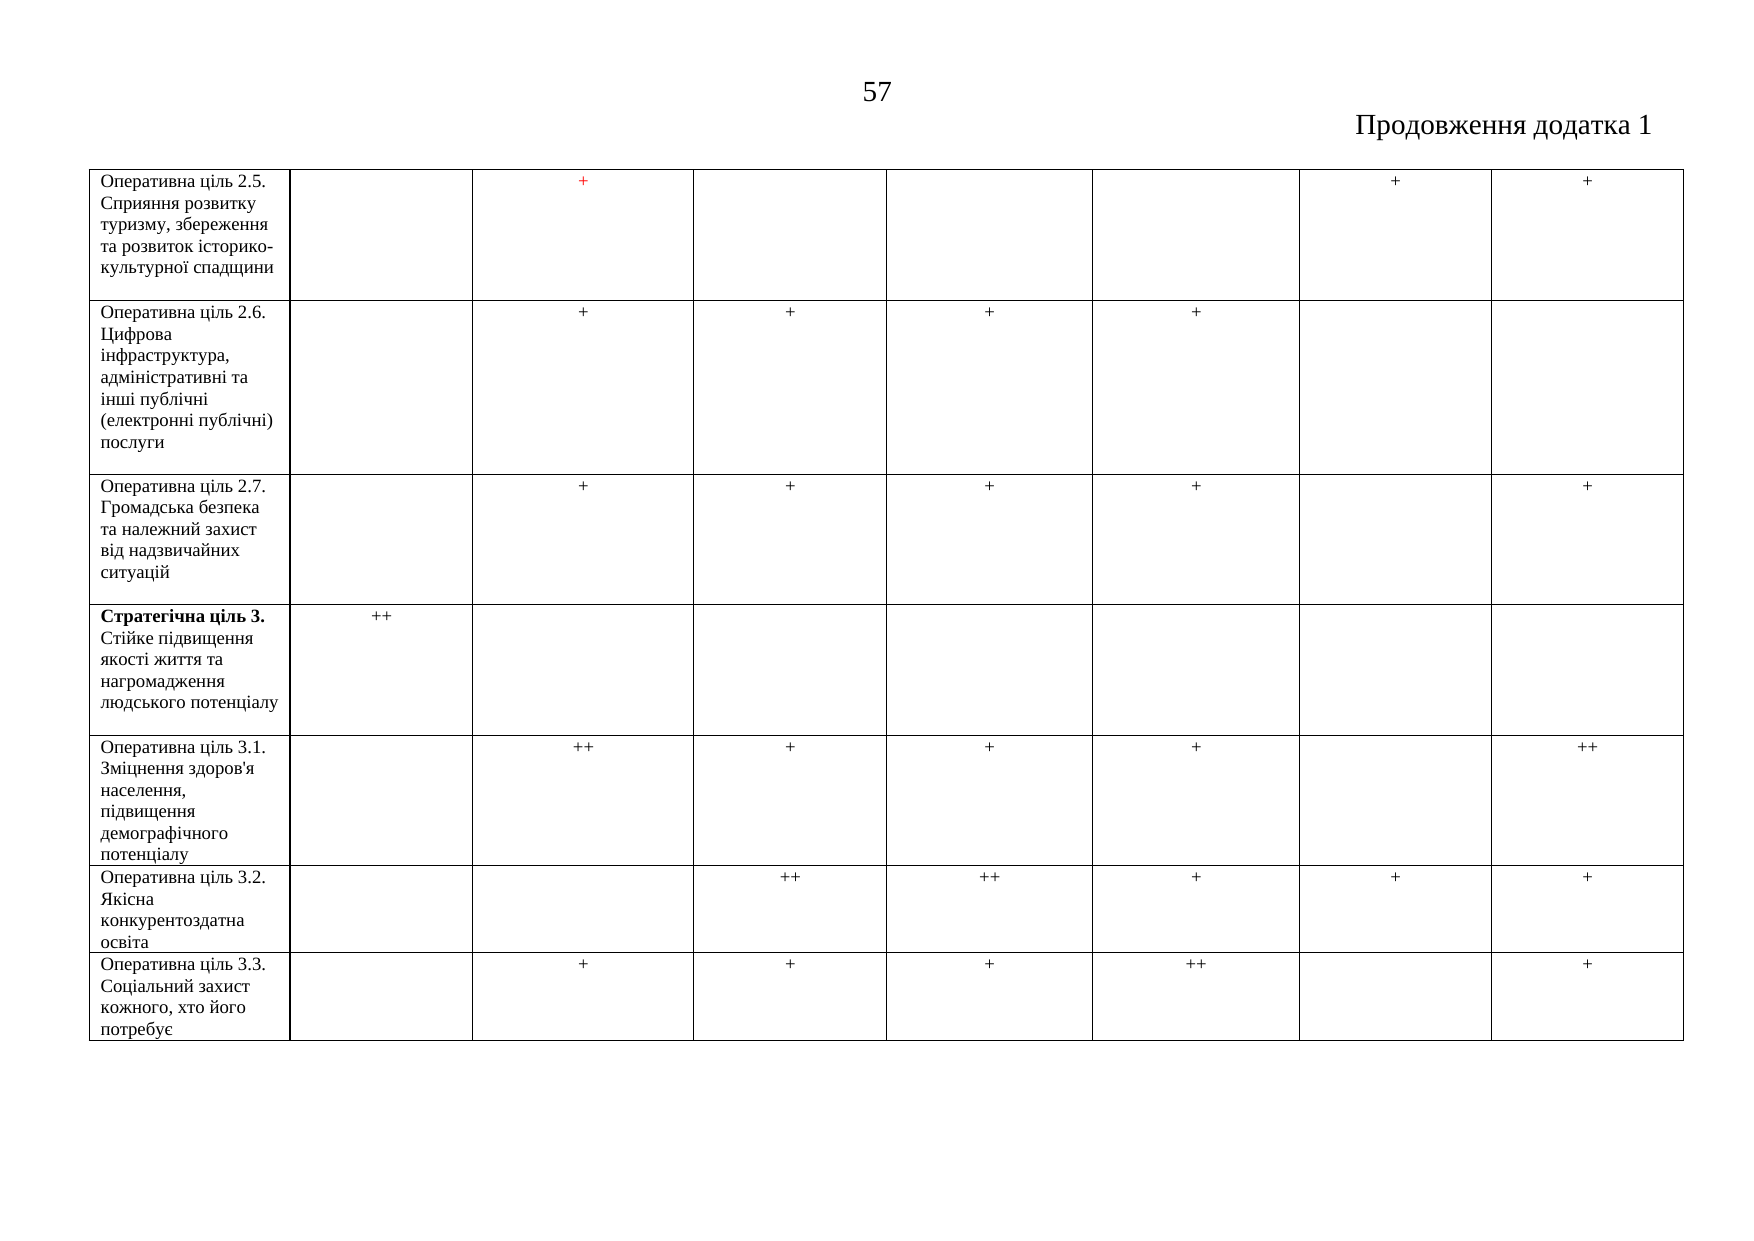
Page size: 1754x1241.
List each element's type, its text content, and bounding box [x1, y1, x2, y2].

table_cell ++ [473, 736, 693, 865]
table_cell + [694, 736, 886, 865]
table_cell + [1300, 170, 1491, 300]
table_cell + [887, 953, 1092, 1039]
table_cell Стратегічна ціль 3. Стійке підвищення якості життя та нагромадження людського потенціалу [90, 605, 289, 734]
table_cell Оперативна ціль 2.6. Цифрова інфраструктура, адміністративні та інші публічні (електронні публічні) послуги [90, 301, 289, 474]
table_cell + [694, 953, 886, 1039]
table_cell + [1492, 170, 1683, 300]
table_cell [291, 301, 472, 474]
table_cell + [1300, 866, 1491, 952]
table_cell + [473, 301, 693, 474]
table_cell + [1093, 736, 1299, 865]
table_cell + [1093, 301, 1299, 474]
table_cell [291, 475, 472, 604]
table_cell + [887, 301, 1092, 474]
table_cell + [473, 170, 693, 300]
table_cell Оперативна ціль 2.7. Громадська безпека та належний захист від надзвичайних ситуацій [90, 475, 289, 604]
table_cell ++ [291, 605, 472, 734]
table_cell [1492, 301, 1683, 474]
table_cell [291, 736, 472, 865]
table_cell ++ [1492, 736, 1683, 865]
table_cell + [887, 736, 1092, 865]
table_cell [694, 170, 886, 300]
table_cell + [1492, 866, 1683, 952]
table_cell [1300, 736, 1491, 865]
table_cell [291, 953, 472, 1039]
table_cell [887, 170, 1092, 300]
table_cell + [473, 953, 693, 1039]
table_cell + [1093, 475, 1299, 604]
table_cell + [1492, 953, 1683, 1039]
table_cell [291, 170, 472, 300]
table_cell [1300, 953, 1491, 1039]
table_cell [1492, 605, 1683, 734]
table_cell + [887, 475, 1092, 604]
table_cell Оперативна ціль 3.3. Соціальний захист кожного, хто його потребує [90, 953, 289, 1039]
table_cell + [694, 301, 886, 474]
table_cell [473, 866, 693, 952]
table_cell + [1093, 866, 1299, 952]
table_cell [694, 605, 886, 734]
table_cell [887, 605, 1092, 734]
table_cell + [473, 475, 693, 604]
table_cell [1300, 301, 1491, 474]
table_cell ++ [887, 866, 1092, 952]
table_cell [291, 866, 472, 952]
table_cell [1093, 170, 1299, 300]
table_cell ++ [1093, 953, 1299, 1039]
table_cell [1093, 605, 1299, 734]
table_cell + [694, 475, 886, 604]
table_cell [1300, 475, 1491, 604]
table_cell Оперативна ціль 3.2. Якісна конкурентоздатна освіта [90, 866, 289, 952]
table_cell + [1492, 475, 1683, 604]
table_cell Оперативна ціль 2.5. Сприяння розвитку туризму, збереження та розвиток історико-культурної спадщини [90, 170, 289, 300]
table_cell [1300, 605, 1491, 734]
table_cell Оперативна ціль 3.1. Зміцнення здоров'я населення, підвищення демографічного потенціалу [90, 736, 289, 865]
table_cell ++ [694, 866, 886, 952]
table_cell [473, 605, 693, 734]
